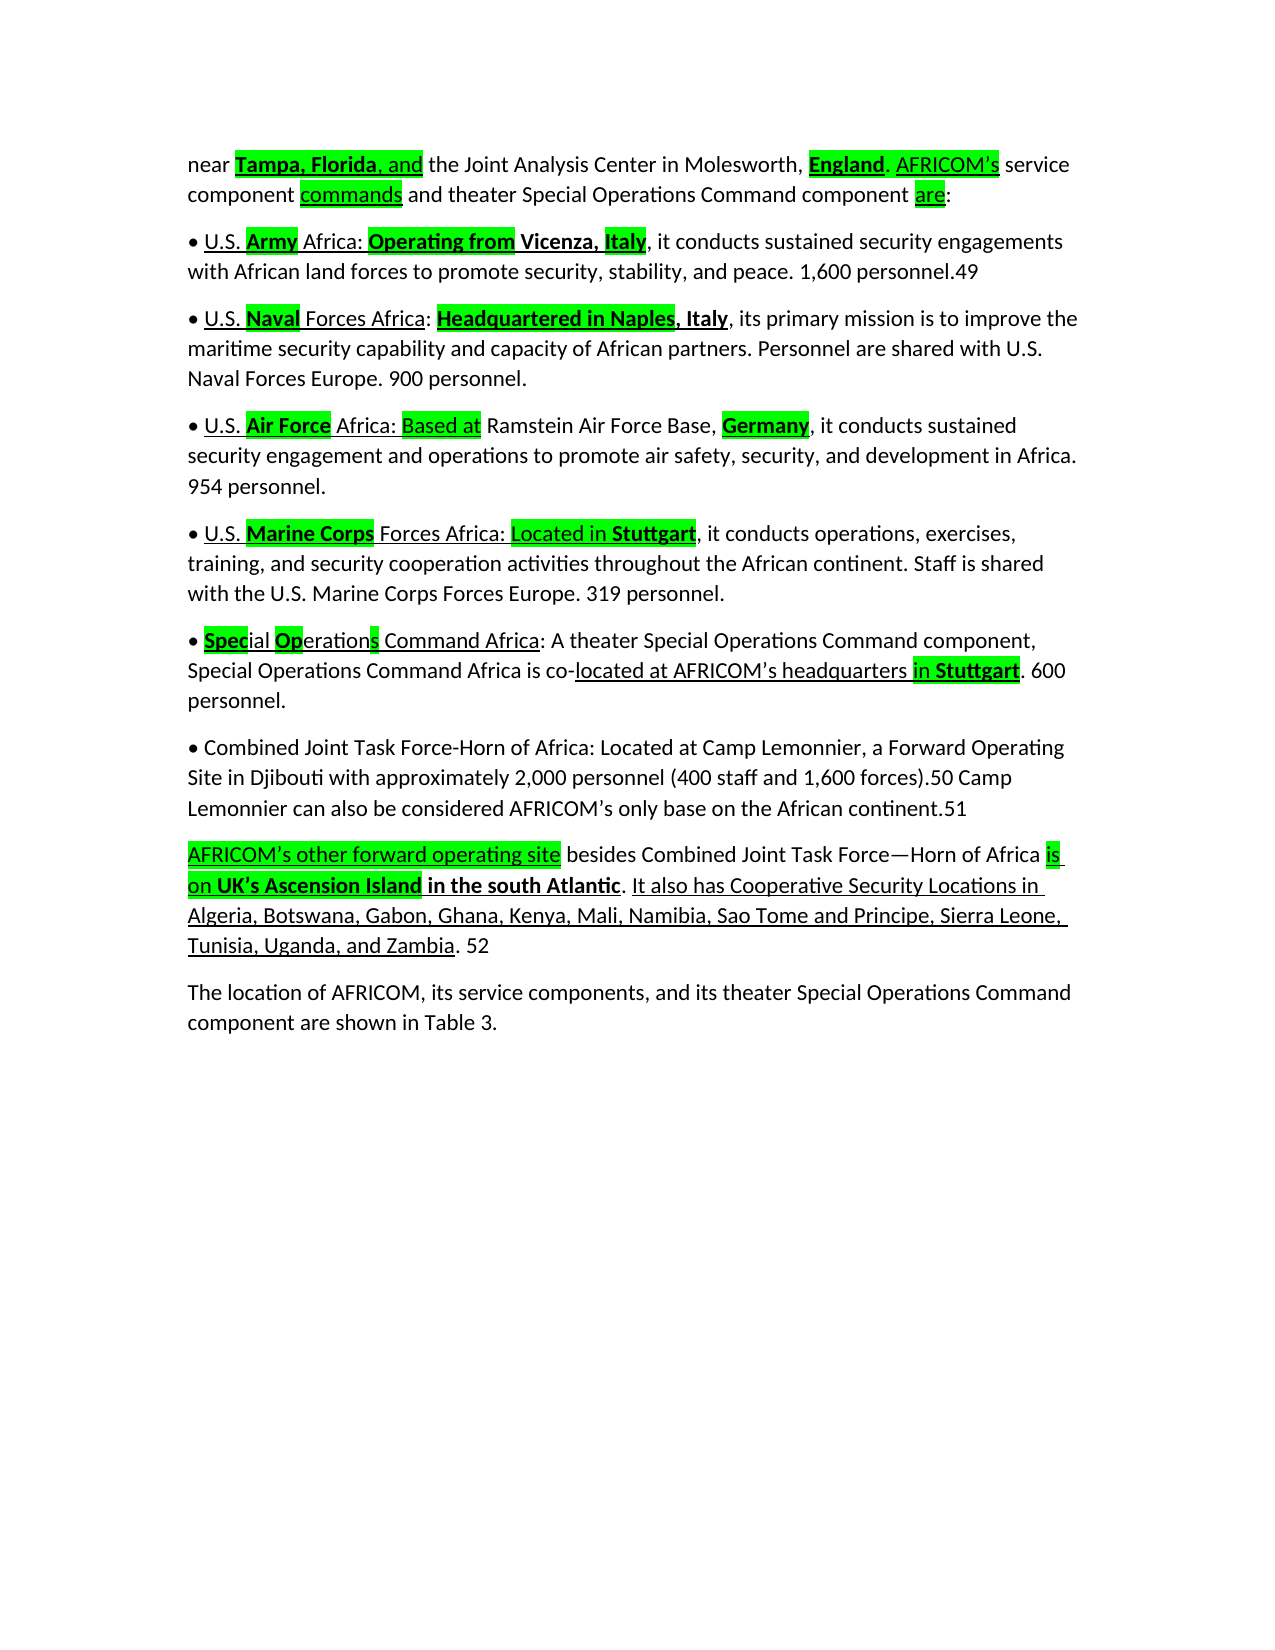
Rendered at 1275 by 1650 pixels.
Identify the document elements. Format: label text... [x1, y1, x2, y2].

text The location of AFRICOM, its service components, and its theater Special Operations Command component are shown in Table 3. [187, 978, 1087, 1036]
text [187, 150, 1087, 208]
text • Special Operations Command Africa: A theater Special Operations Command component, Special Operations Command Africa is co-located at AFRICOM’s headquarters in Stuttgart. 600 personnel. [187, 626, 1087, 714]
text AFRICOM’s other forward operating site besides Combined Joint Task Force—Horn of Africa is on UK’s Ascension Island in the south Atlantic. It also has Cooperative Security Locations in Algeria, Botswana, Gabon, Ghana, Kenya, Mali, Namibia, Sao Tome and Principe, Sierra Leone, Tunisia, Uganda, and Zambia. 52 [187, 841, 1087, 959]
text • U.S. Marine Corps Forces Africa: Located in Stuttgart, it conducts operations, exercises, training, and security cooperation activities throughout the African continent. Staff is shared with the U.S. Marine Corps Forces Europe. 319 personnel. [187, 519, 1087, 607]
text • U.S. Air Force Africa: Based at Ramstein Air Force Base, Germany, it conducts sustained security engagement and operations to promote air safety, security, and development in Africa. 954 personnel. [187, 411, 1087, 500]
text • U.S. Naval Forces Africa: Headquartered in Naples, Italy, its primary mission is to improve the maritime security capability and capacity of African partners. Personnel are shared with U.S. Naval Forces Europe. 900 personnel. [187, 304, 1087, 393]
text • Combined Joint Task Force-Horn of Africa: Located at Camp Lemonnier, a Forward Operating Site in Djibouti with approximately 2,000 personnel (400 staff and 1,600 forces).50 Camp Lemonnier can also be considered AFRICOM’s only base on the African continent.51 [187, 733, 1087, 822]
text • U.S. Army Africa: Operating from Vicenza, Italy, it conducts sustained security engagements with African land forces to promote security, stability, and peace. 1,600 personnel.49 [187, 227, 1087, 285]
